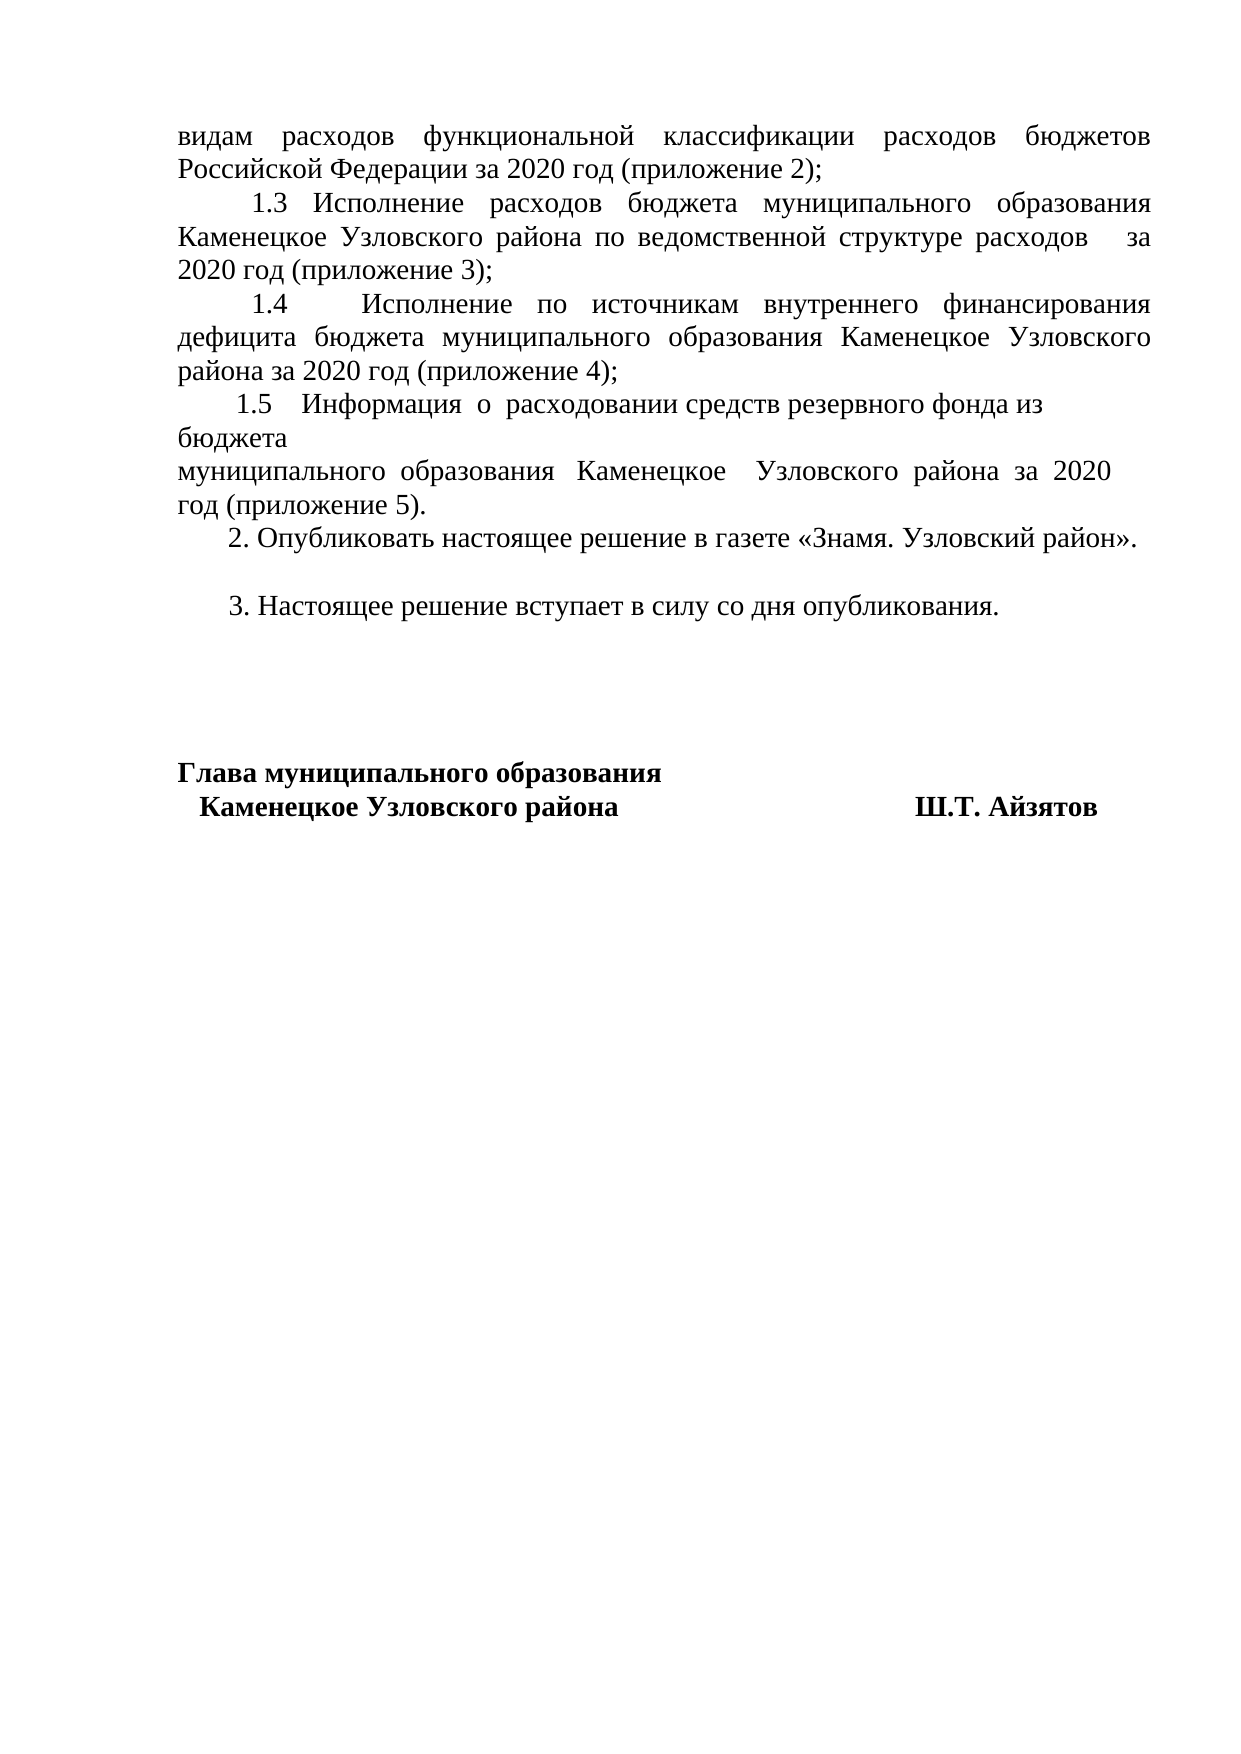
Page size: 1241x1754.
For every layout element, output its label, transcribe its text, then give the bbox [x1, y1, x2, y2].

text Глава муниципального образования [177, 755, 1152, 789]
text Каменецкое Узловского района Ш.Т. Айзятов [177, 789, 1152, 822]
text 2. Опубликовать настоящее решение в газете «Знамя. Узловский район». [177, 521, 1152, 554]
text 1.3 Исполнение расходов бюджета муниципального образования Каменецкое Узловского района по ведомственной структуре расходов за 2020 год (приложение 3); [177, 185, 1152, 286]
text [177, 118, 1152, 185]
text 1.5 Информация о расходовании средств резервного фонда из бюджета муниципального образования Каменецкое Узловского района за 2020 год (приложение 5). [177, 386, 1152, 521]
text 1.4 Исполнение по источникам внутреннего финансирования дефицита бюджета муниципального образования Каменецкое Узловского района за 2020 год (приложение 4); [177, 286, 1152, 386]
text 3. Настоящее решение вступает в силу со дня опубликования. [177, 588, 1152, 621]
